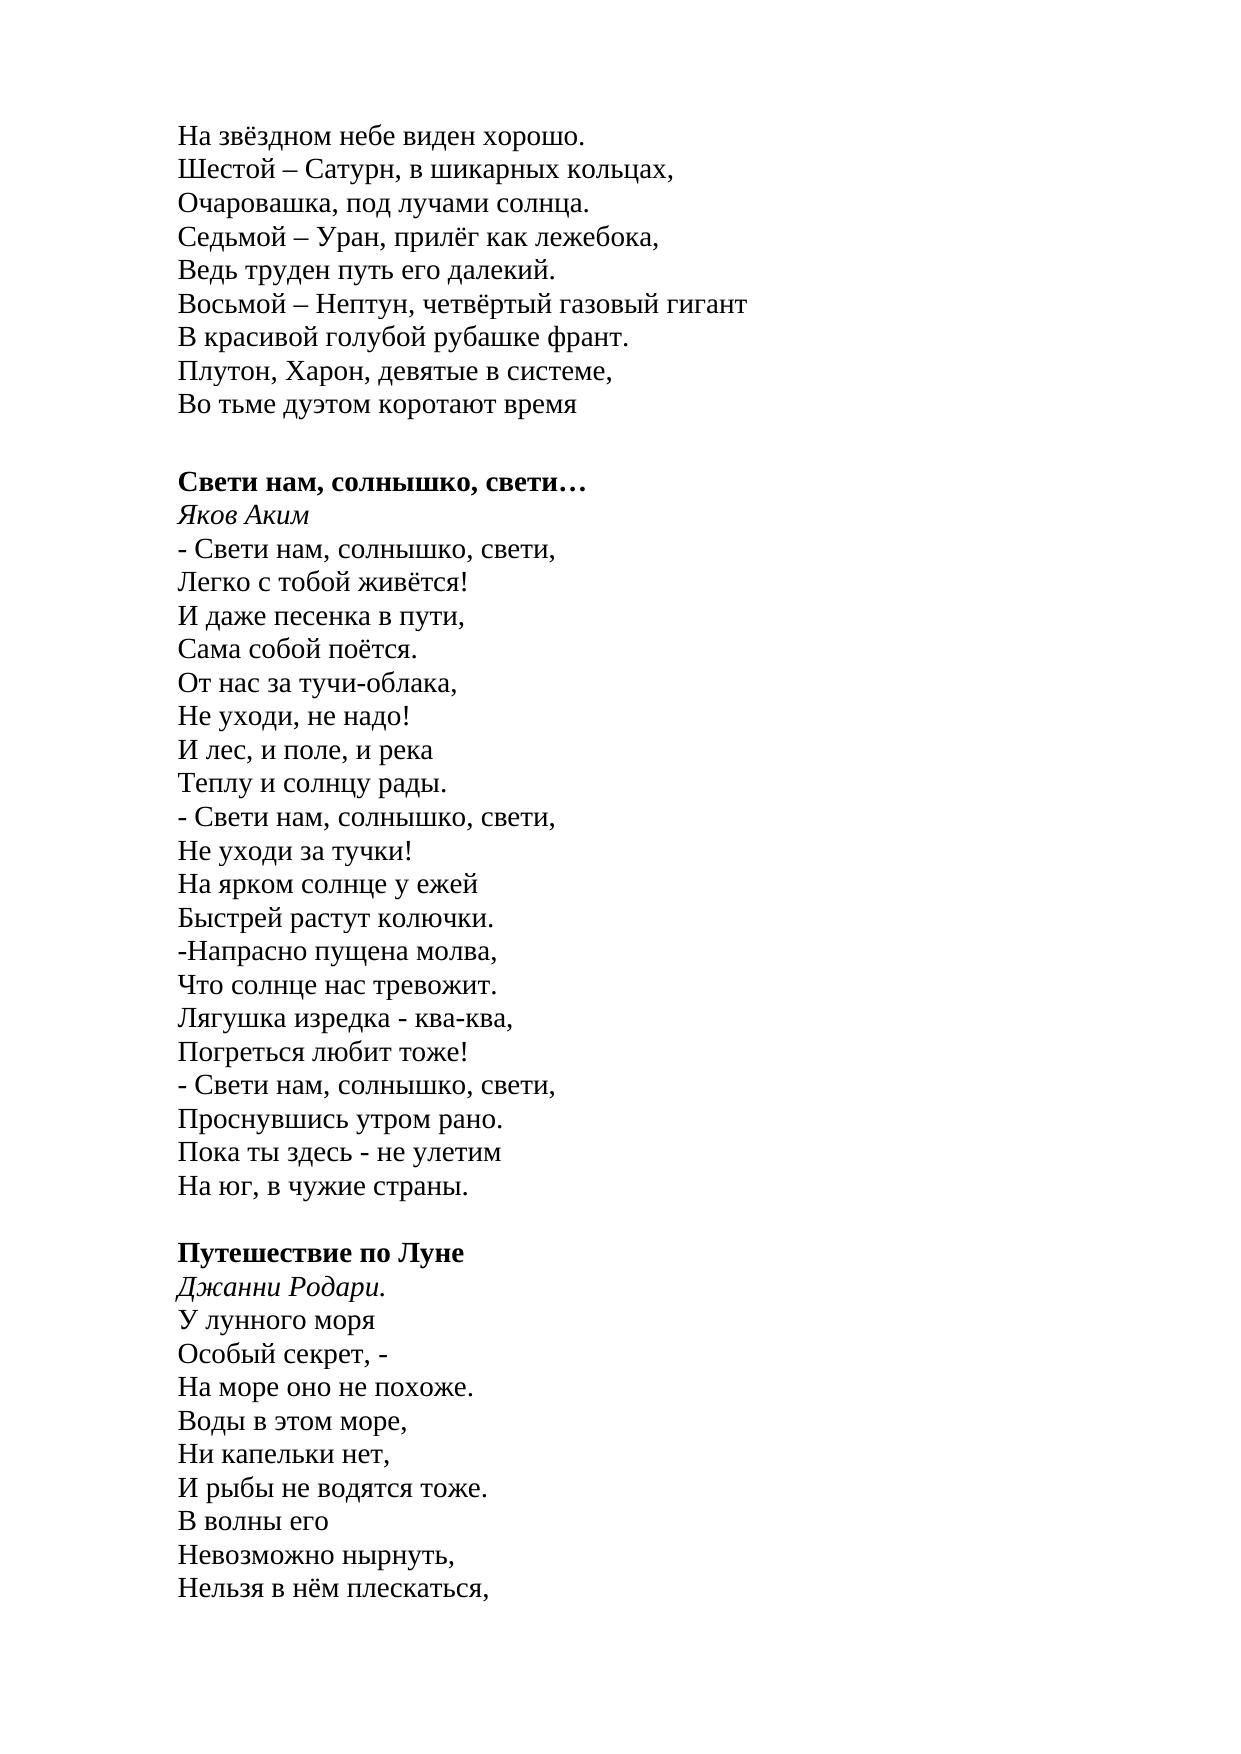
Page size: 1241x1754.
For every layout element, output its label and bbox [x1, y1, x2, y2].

text [177, 464, 1152, 1604]
text [177, 118, 1152, 448]
